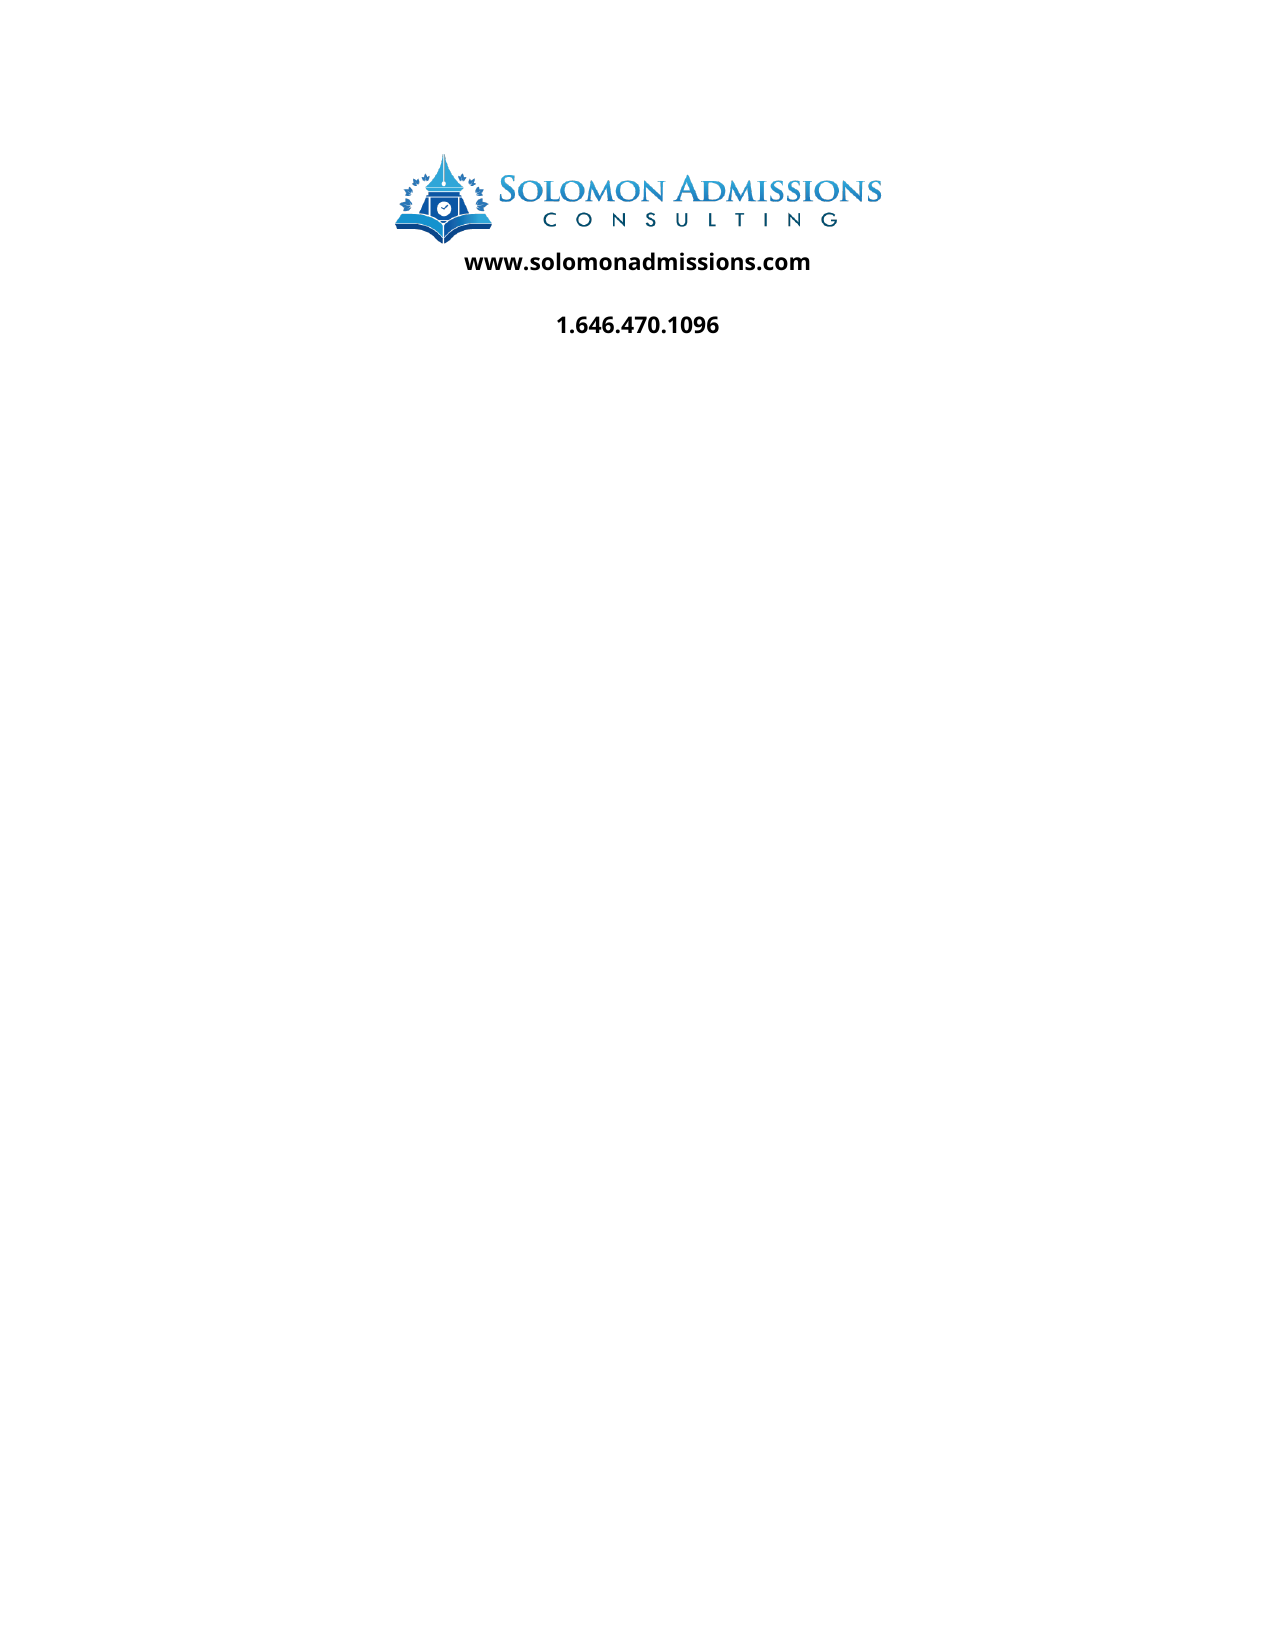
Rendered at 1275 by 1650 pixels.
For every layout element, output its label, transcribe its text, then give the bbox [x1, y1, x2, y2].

text www.solomonadmissions.com [150, 246, 1125, 277]
text 1.646.470.1096 [150, 308, 1125, 340]
picture [392, 150, 883, 246]
